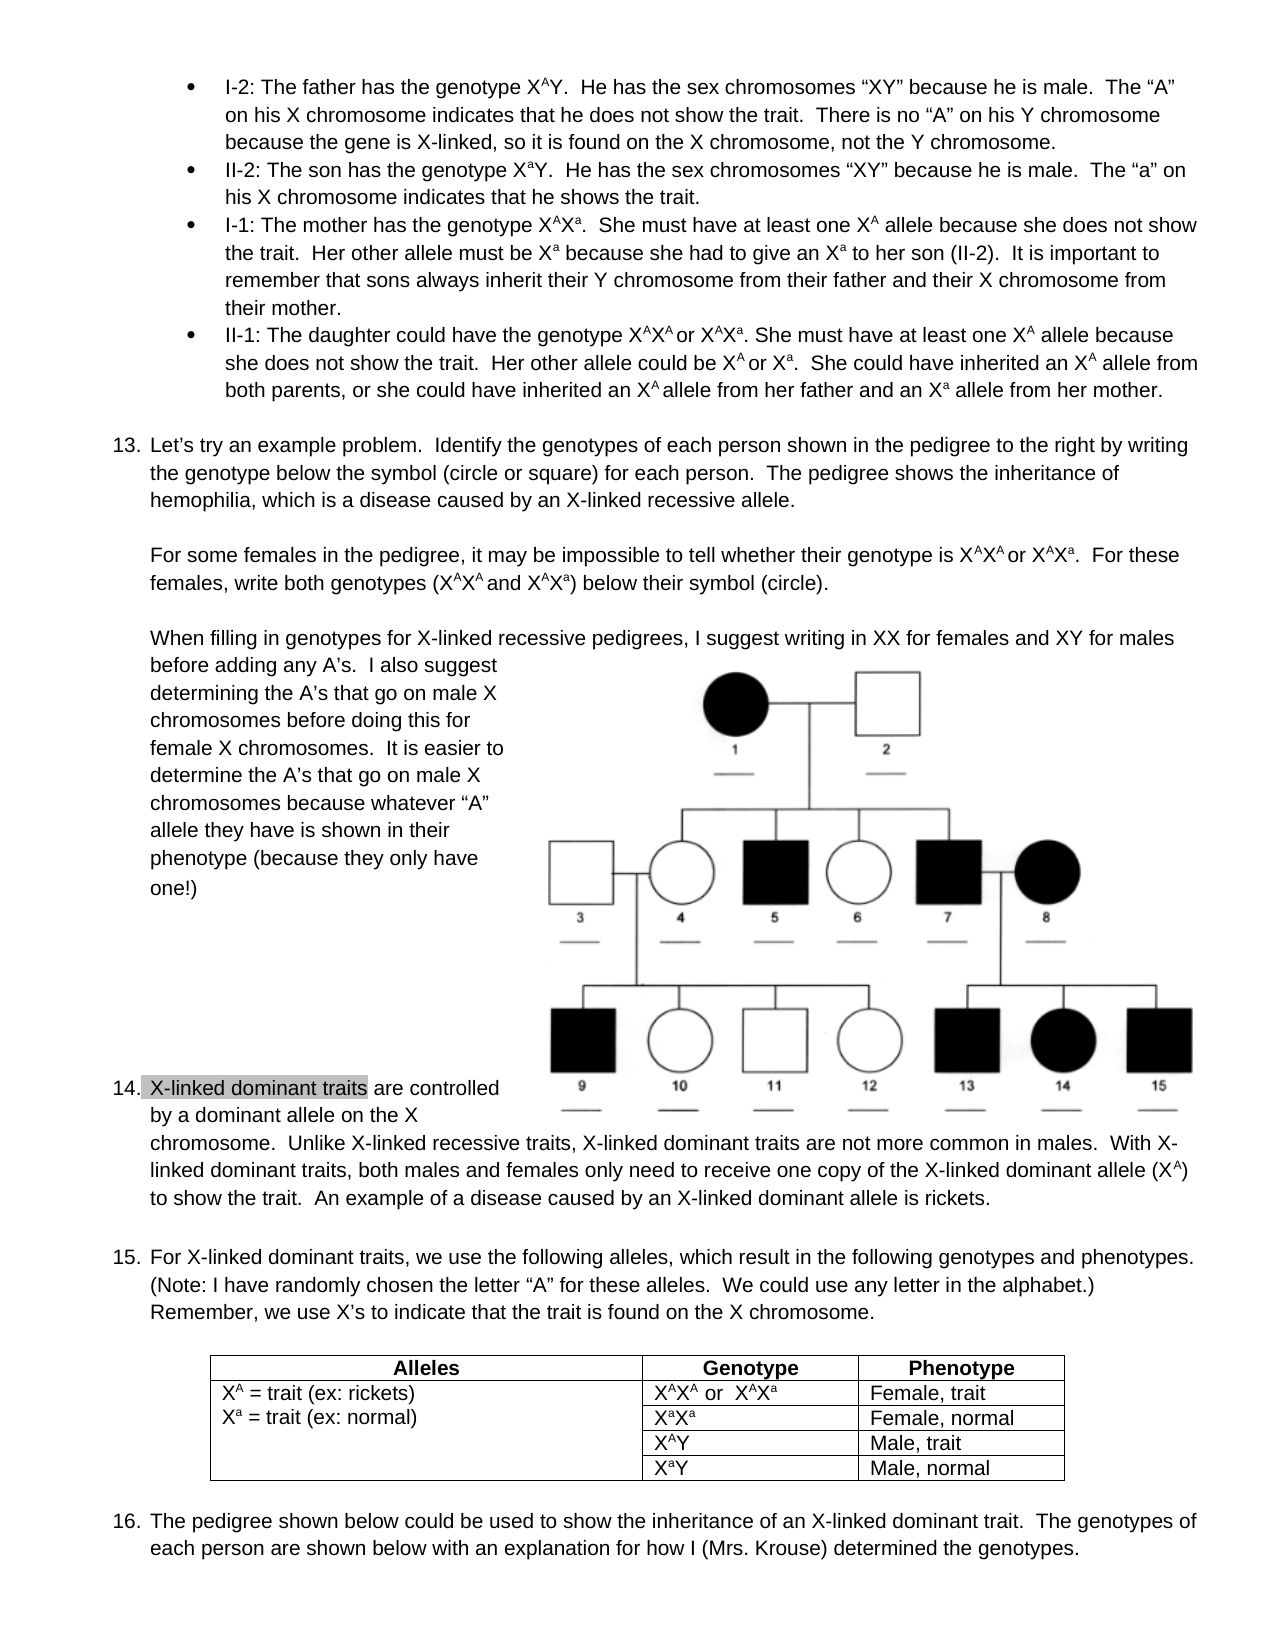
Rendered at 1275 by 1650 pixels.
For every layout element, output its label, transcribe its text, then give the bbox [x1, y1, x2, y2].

table_header Phenotype [859, 1356, 1064, 1380]
list II-2: The son has the genotype XaY. He has the sex chromosomes “XY” because he is male. The “a” on his X chromosome indicates that he shows the trait. [187, 158, 1200, 209]
list I-2: The father has the genotype XAY. He has the sex chromosomes “XY” because he is male. The “A” on his X chromosome indicates that he does not show the trait. There is no “A” on his Y chromosome because the gene is X-linked, so it is found on the X chromosome, not the Y chromosome. [187, 75, 1200, 154]
picture [539, 664, 1200, 1125]
list Let’s try an example problem. Identify the genotypes of each person shown in the pedigree to the right by writing the genotype below the symbol (circle or square) for each person. The pedigree shows the inheritance of hemophilia, which is a disease caused by an X-linked recessive allele. [112, 433, 1200, 512]
table_cell XAXA or XAXa [643, 1381, 858, 1405]
table_cell Male, trait [859, 1431, 1064, 1455]
table_cell Female, normal [859, 1406, 1064, 1430]
table_cell Male, normal [859, 1456, 1064, 1480]
list For some females in the pedigree, it may be impossible to tell whether their genotype is XAXA or XAXa. For these females, write both genotypes (XAXA and XAXa) below their symbol (circle). [150, 543, 1200, 594]
table_cell XaXa [643, 1406, 858, 1430]
list I-1: The mother has the genotype XAXa. She must have at least one XA allele because she does not show the trait. Her other allele must be Xa because she had to give an Xa to her son (II-2). It is important to remember that sons always inherit their Y chromosome from their father and their X chromosome from their mother. [187, 213, 1200, 319]
list For X-linked dominant traits, we use the following alleles, which result in the following genotypes and phenotypes. (Note: I have randomly chosen the letter “A” for these alleles. We could use any letter in the alphabet.) Remember, we use X’s to indicate that the trait is found on the X chromosome. [112, 1245, 1200, 1324]
table_cell XA = trait (ex: rickets) Xa = trait (ex: normal) [211, 1381, 642, 1480]
table_cell Female, trait [859, 1381, 1064, 1405]
list II-1: The daughter could have the genotype XAXA or XAXa. She must have at least one XA allele because she does not show the trait. Her other allele could be XA or Xa. She could have inherited an XA allele from both parents, or she could have inherited an XA allele from her father and an Xa allele from her mother. [187, 323, 1200, 402]
table_cell XAY [643, 1431, 858, 1455]
table_header Genotype [643, 1356, 858, 1380]
text When filling in genotypes for X-linked recessive pedigrees, I suggest writing in XX for females and XY for males before adding any A’s. I also suggest determining the A’s that go on male X chromosomes before doing this for female X chromosomes. It is easier to determine the A’s that go on male X chromosomes because whatever “A” allele they have is shown in their phenotype (because they only have one!) [150, 625, 1200, 902]
table_cell XaY [643, 1456, 858, 1480]
list The pedigree shown below could be used to show the inheritance of an X-linked dominant trait. The genotypes of each person are shown below with an explanation for how I (Mrs. Krouse) determined the genotypes. [112, 1509, 1200, 1560]
table_header Alleles [211, 1356, 642, 1380]
list X-linked dominant traits are controlled by a dominant allele on the X chromosome. Unlike X-linked recessive traits, X-linked dominant traits are not more common in males. With X-linked dominant traits, both males and females only need to receive one copy of the X-linked dominant allele (XA) to show the trait. An example of a disease caused by an X-linked dominant allele is rickets. [112, 1075, 1200, 1209]
